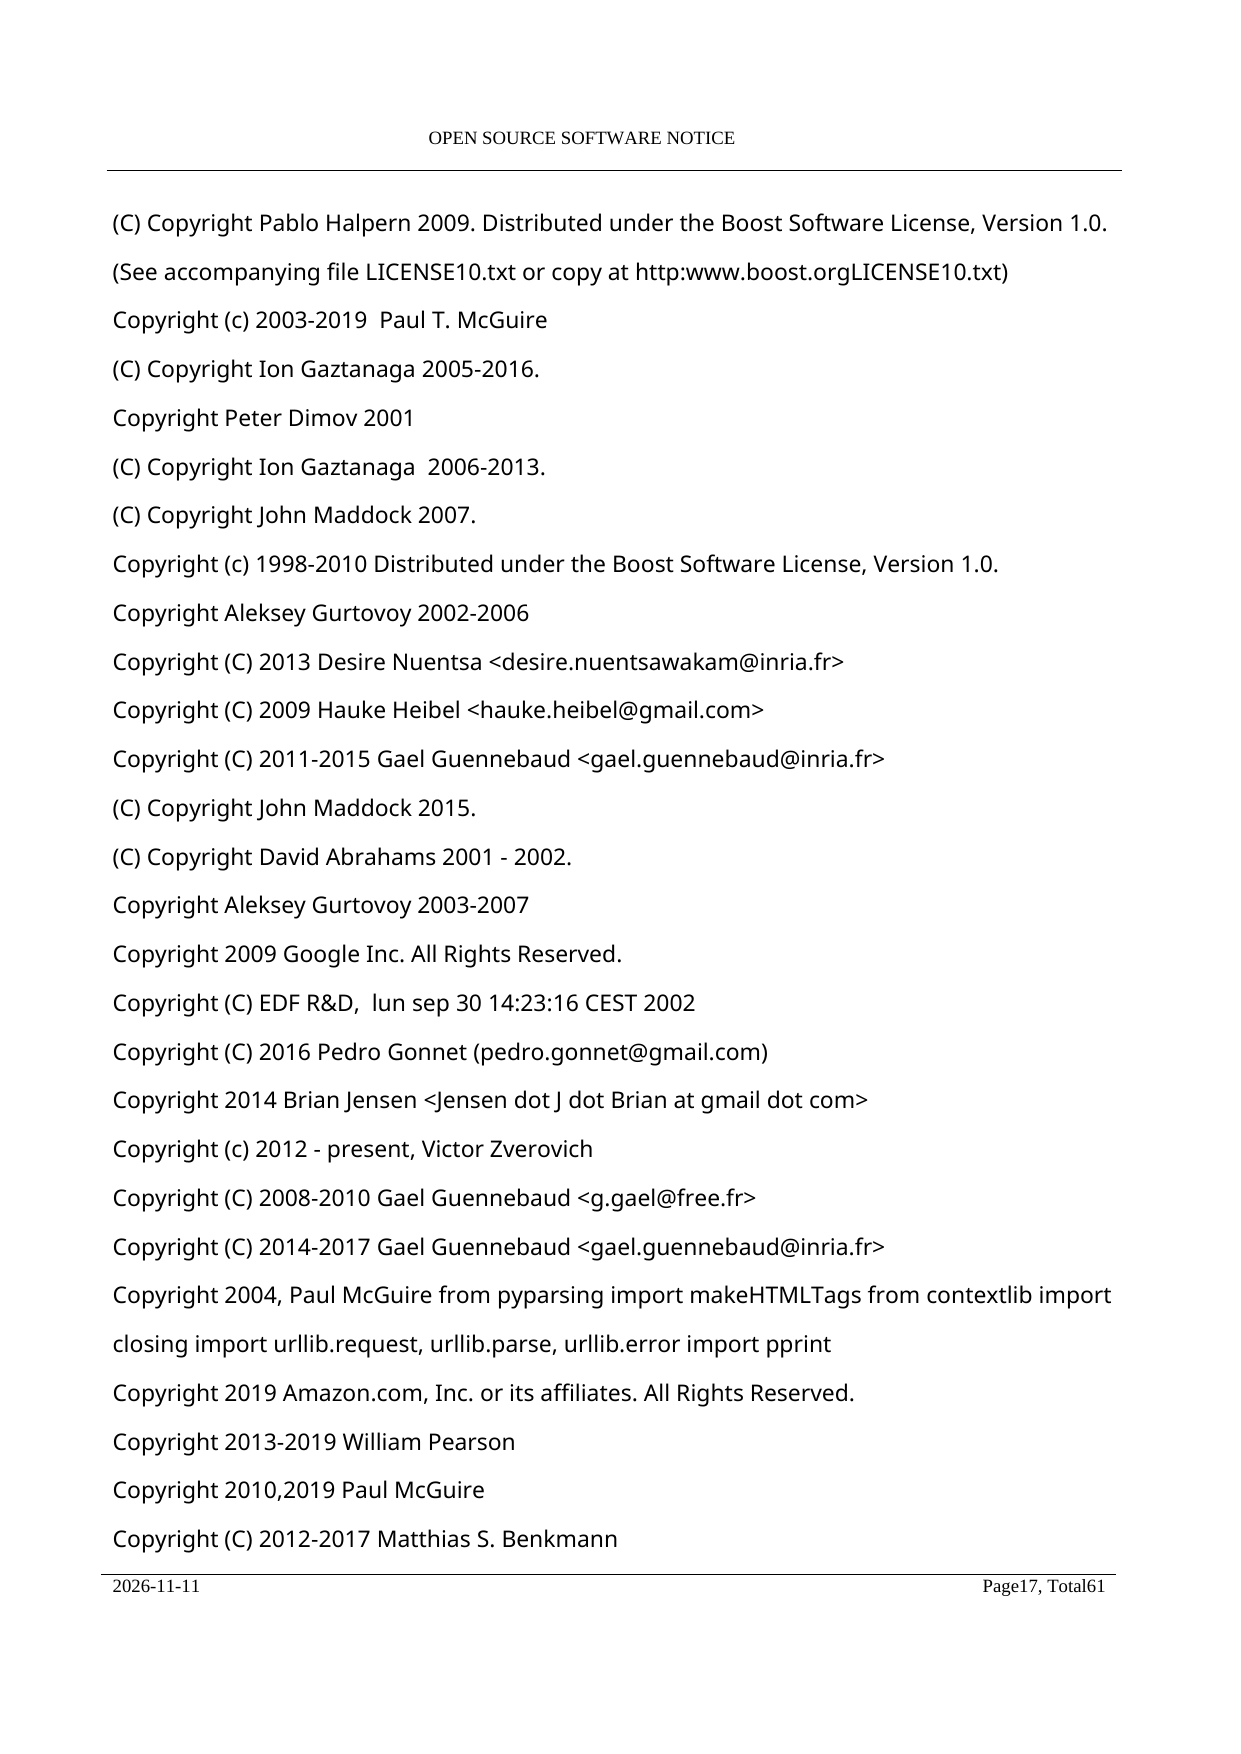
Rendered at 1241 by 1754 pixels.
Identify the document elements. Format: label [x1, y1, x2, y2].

text [112, 206, 1128, 1555]
